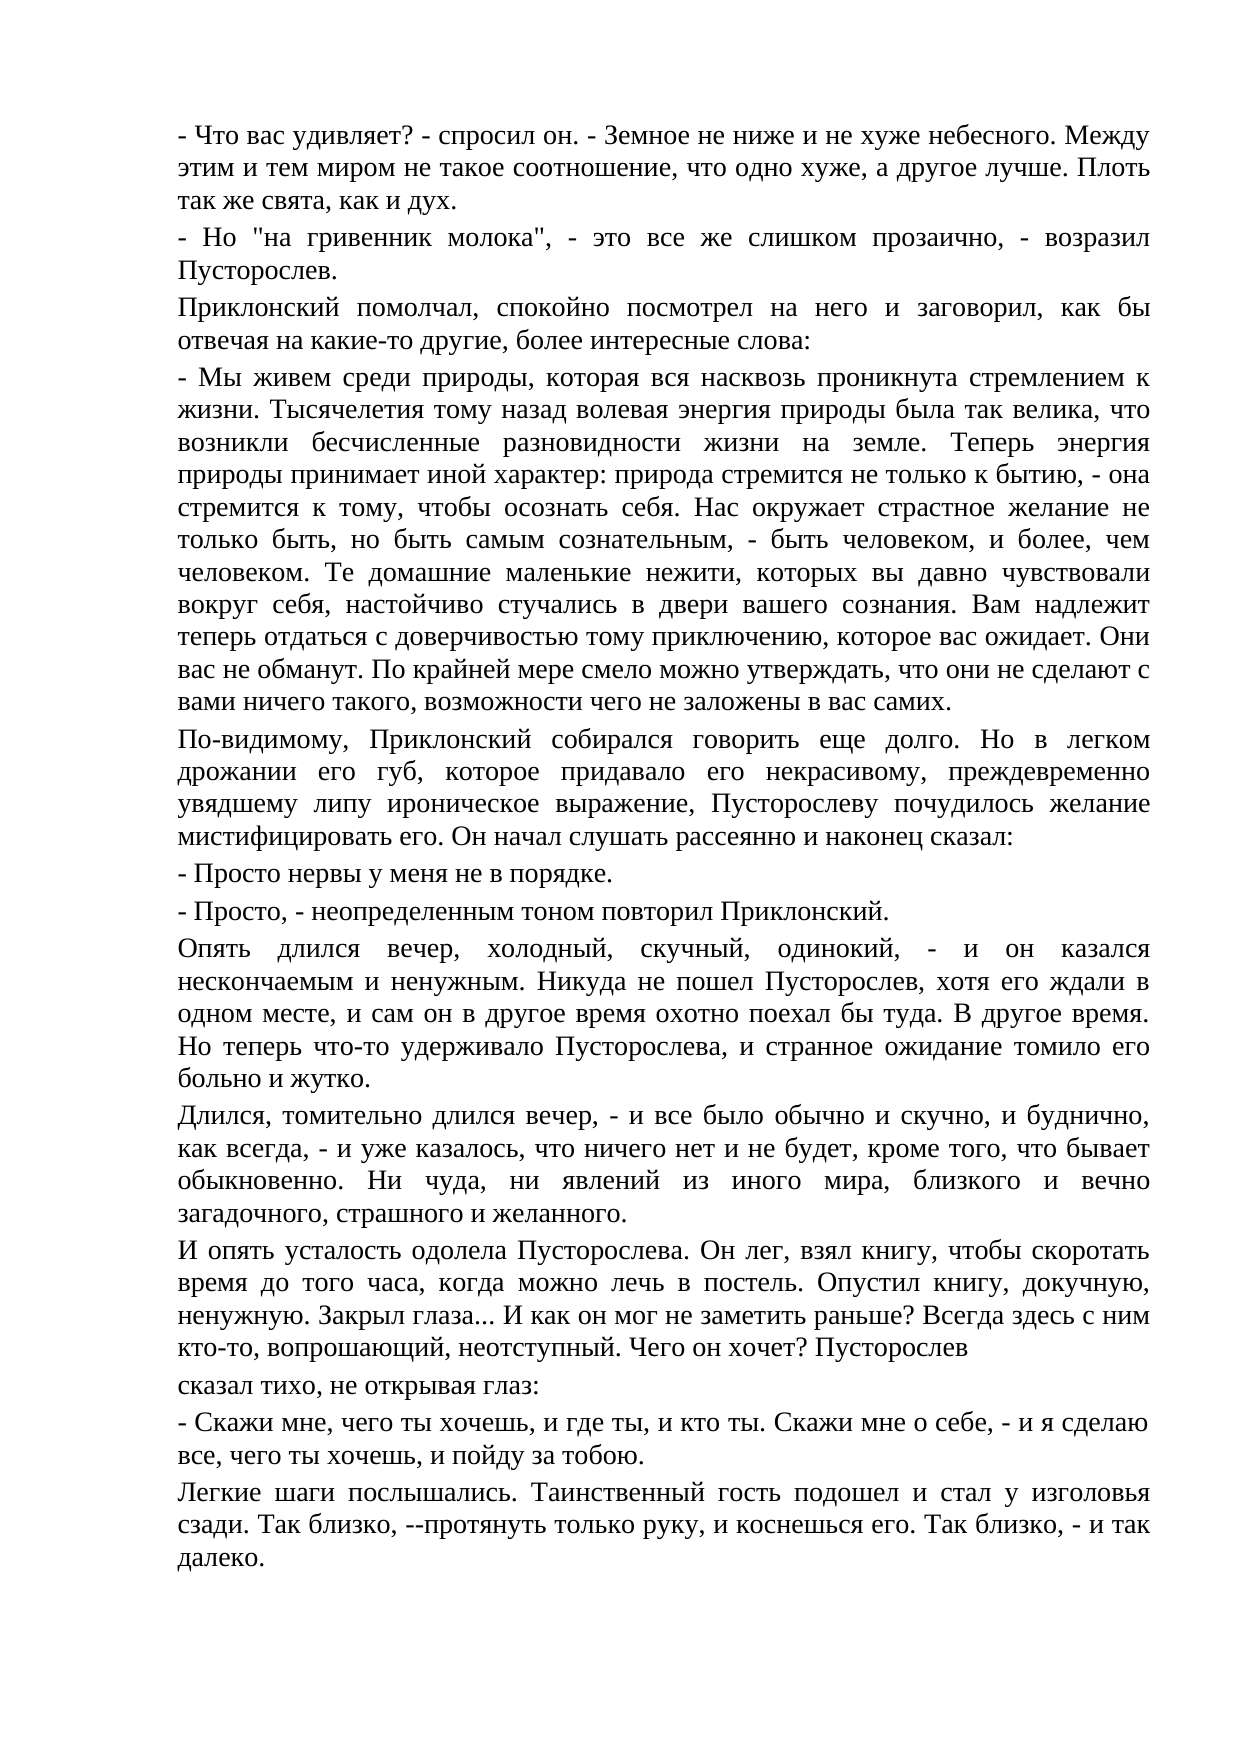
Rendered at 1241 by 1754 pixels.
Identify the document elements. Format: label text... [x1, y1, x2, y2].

text - Но "на гривенник молока", - это все же слишком прозаично, - возразил Пусторослев. [177, 220, 1152, 285]
text - Просто нервы у меня не в порядке. [177, 856, 1152, 889]
text Опять длился вечер, холодный, скучный, одинокий, - и он казался нескончаемым и ненужным. Никуда не пошел Пусторослев, хотя его ждали в одном месте, и сам он в другое время охотно поехал бы туда. В другое время. Но теперь что-то удерживало Пусторослева, и странное ожидание томило его больно и жутко. [177, 931, 1152, 1093]
text И опять усталость одолела Пусторослева. Он лег, взял книгу, чтобы скоротать время до того часа, когда можно лечь в постель. Опустил книгу, докучную, ненужную. Закрыл глаза... И как он мог не заметить раньше? Всегда здесь с ним кто-то, вопрошающий, неотступный. Чего он хочет? Пусторослев [177, 1233, 1152, 1363]
text сказал тихо, не открывая глаз: [177, 1368, 1152, 1400]
text Длился, томительно длился вечер, - и все было обычно и скучно, и буднично, как всегда, - и уже казалось, что ничего нет и не будет, кроме того, что бывает обыкновенно. Ни чуда, ни явлений из иного мира, близкого и вечно загадочного, страшного и желанного. [177, 1098, 1152, 1228]
text - Мы живем среди природы, которая вся насквозь проникнута стремлением к жизни. Тысячелетия тому назад волевая энергия природы была так велика, что возникли бесчисленные разновидности жизни на земле. Теперь энергия природы принимает иной характер: природа стремится не только к бытию, - она стремится к тому, чтобы осознать себя. Нас окружает страстное желание не только быть, но быть самым сознательным, - быть человеком, и более, чем человеком. Те домашние маленькие нежити, которых вы давно чувствовали вокруг себя, настойчиво стучались в двери вашего сознания. Вам надлежит теперь отдаться с доверчивостью тому приключению, которое вас ожидает. Они вас не обманут. По крайней мере смело можно утверждать, что они не сделают с вами ничего такого, возможности чего не заложены в вас самих. [177, 360, 1152, 717]
text - Скажи мне, чего ты хочешь, и где ты, и кто ты. Скажи мне о себе, - и я сделаю все, чего ты хочешь, и пойду за тобою. [177, 1405, 1152, 1470]
text Легкие шаги послышались. Таинственный гость подошел и стал у изголовья сзади. Так близко, --протянуть только руку, и коснешься его. Так близко, - и так далеко. [177, 1475, 1152, 1572]
text - Что вас удивляет? - спросил он. - Земное не ниже и не хуже небесного. Между этим и тем миром не такое соотношение, что одно хуже, а другое лучше. Плоть так же свята, как и дух. [177, 118, 1152, 215]
text По-видимому, Приклонский собирался говорить еще долго. Но в легком дрожании его губ, которое придавало его некрасивому, преждевременно увядшему липу ироническое выражение, Пусторослеву почудилось желание мистифицировать его. Он начал слушать рассеянно и наконец сказал: [177, 722, 1152, 851]
text - Просто, - неопределенным тоном повторил Приклонский. [177, 894, 1152, 926]
text Приклонский помолчал, спокойно посмотрел на него и заговорил, как бы отвечая на какие-то другие, более интересные слова: [177, 290, 1152, 355]
